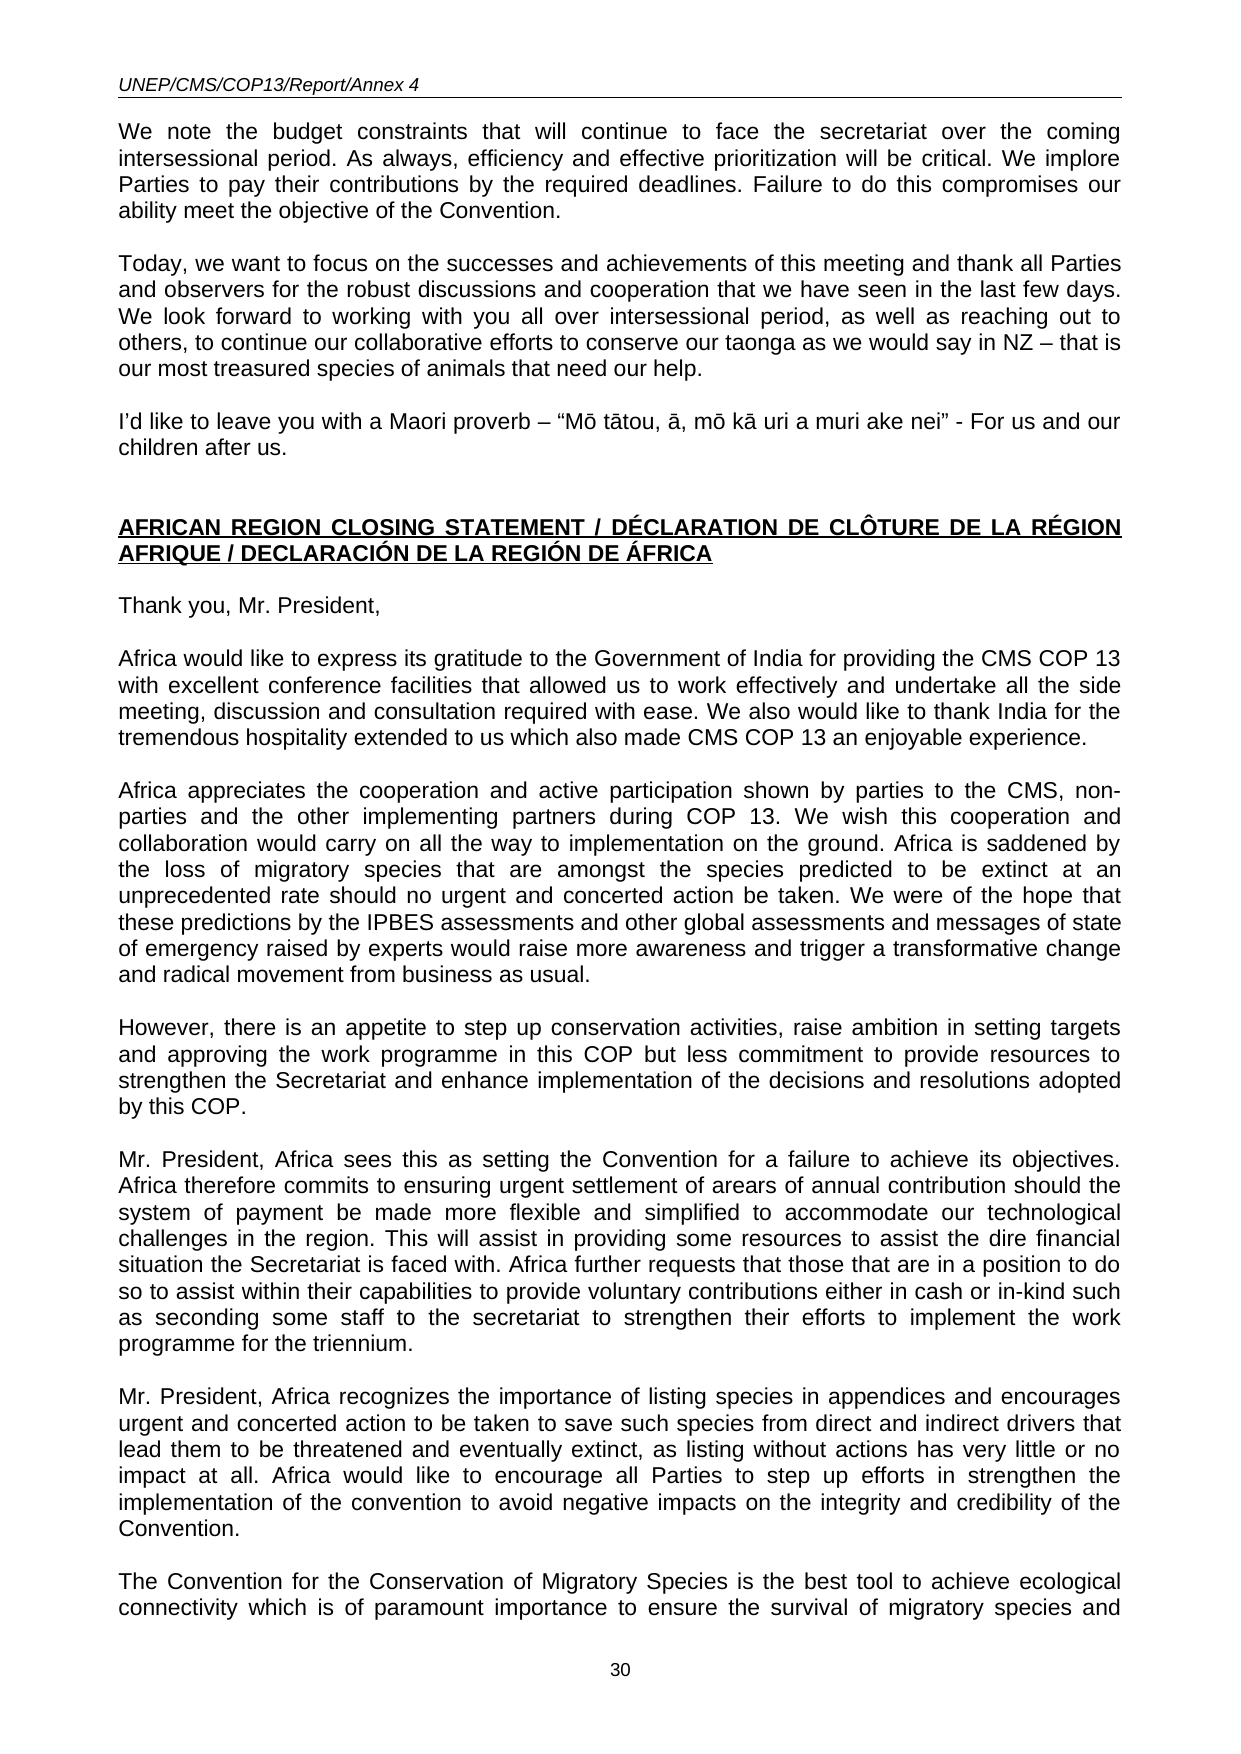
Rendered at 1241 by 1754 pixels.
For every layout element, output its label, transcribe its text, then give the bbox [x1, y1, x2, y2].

text AFRICAN REGION CLOSING STATEMENT / DÉCLARATION DE CLÔTURE DE LA RÉGION AFRIQUE / DECLARACIÓN DE LA REGIÓN DE ÁFRICA [118, 538, 1122, 566]
text We note the budget constraints that will continue to face the secretariat over the coming intersessional period. As always, efficiency and effective prioritization will be critical. We implore Parties to pay their contributions by the required deadlines. Failure to do this compromises our ability meet the objective of the Convention. [118, 118, 1122, 223]
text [118, 1568, 1122, 1620]
text Thank you, Mr. President, [118, 592, 1122, 619]
text Africa would like to express its gratitude to the Government of India for providing the CMS COP 13 with excellent conference facilities that allowed us to work effectively and undertake all the side meeting, discussion and consultation required with ease. We also would like to thank India for the tremendous hospitality extended to us which also made CMS COP 13 an enjoyable experience. [118, 645, 1122, 751]
text Mr. President, Africa recognizes the importance of listing species in appendices and encourages urgent and concerted action to be taken to save such species from direct and indirect drivers that lead them to be threatened and eventually extinct, as listing without actions has very little or no impact at all. Africa would like to encourage all Parties to step up efforts in strengthen the implementation of the convention to avoid negative impacts on the integrity and credibility of the Convention. [118, 1383, 1122, 1541]
text However, there is an appetite to step up conservation activities, raise ambition in setting targets and approving the work programme in this COP but less commitment to provide resources to strengthen the Secretariat and enhance implementation of the decisions and resolutions adopted by this COP. [118, 1014, 1122, 1119]
text Today, we want to focus on the successes and achievements of this meeting and thank all Parties and observers for the robust discussions and cooperation that we have seen in the last few days. We look forward to working with you all over intersessional period, as well as reaching out to others, to continue our collaborative efforts to conserve our taonga as we would say in NZ – that is our most treasured species of animals that need our help. [118, 250, 1122, 382]
text Mr. President, Africa sees this as setting the Convention for a failure to achieve its objectives. Africa therefore commits to ensuring urgent settlement of arears of annual contribution should the system of payment be made more flexible and simplified to accommodate our technological challenges in the region. This will assist in providing some resources to assist the dire financial situation the Secretariat is faced with. Africa further requests that those that are in a position to do so to assist within their capabilities to provide voluntary contributions either in cash or in-kind such as seconding some staff to the secretariat to strengthen their efforts to implement the work programme for the triennium. [118, 1146, 1122, 1357]
text I’d like to leave you with a Maori proverb – “Mō tātou, ā, mō kā uri a muri ake nei” - For us and our children after us. [118, 408, 1122, 461]
text Africa appreciates the cooperation and active participation shown by parties to the CMS, non-parties and the other implementing partners during COP 13. We wish this cooperation and collaboration would carry on all the way to implementation on the ground. Africa is saddened by the loss of migratory species that are amongst the species predicted to be extinct at an unprecedented rate should no urgent and concerted action be taken. We were of the hope that these predictions by the IPBES assessments and other global assessments and messages of state of emergency raised by experts would raise more awareness and trigger a transformative change and radical movement from business as usual. [118, 777, 1122, 988]
text AFRICAN REGION CLOSING STATEMENT / DÉCLARATION DE CLÔTURE DE LA RÉGION AFRIQUE / DECLARACIÓN DE LA REGIÓN DE ÁFRICA [118, 513, 1122, 536]
